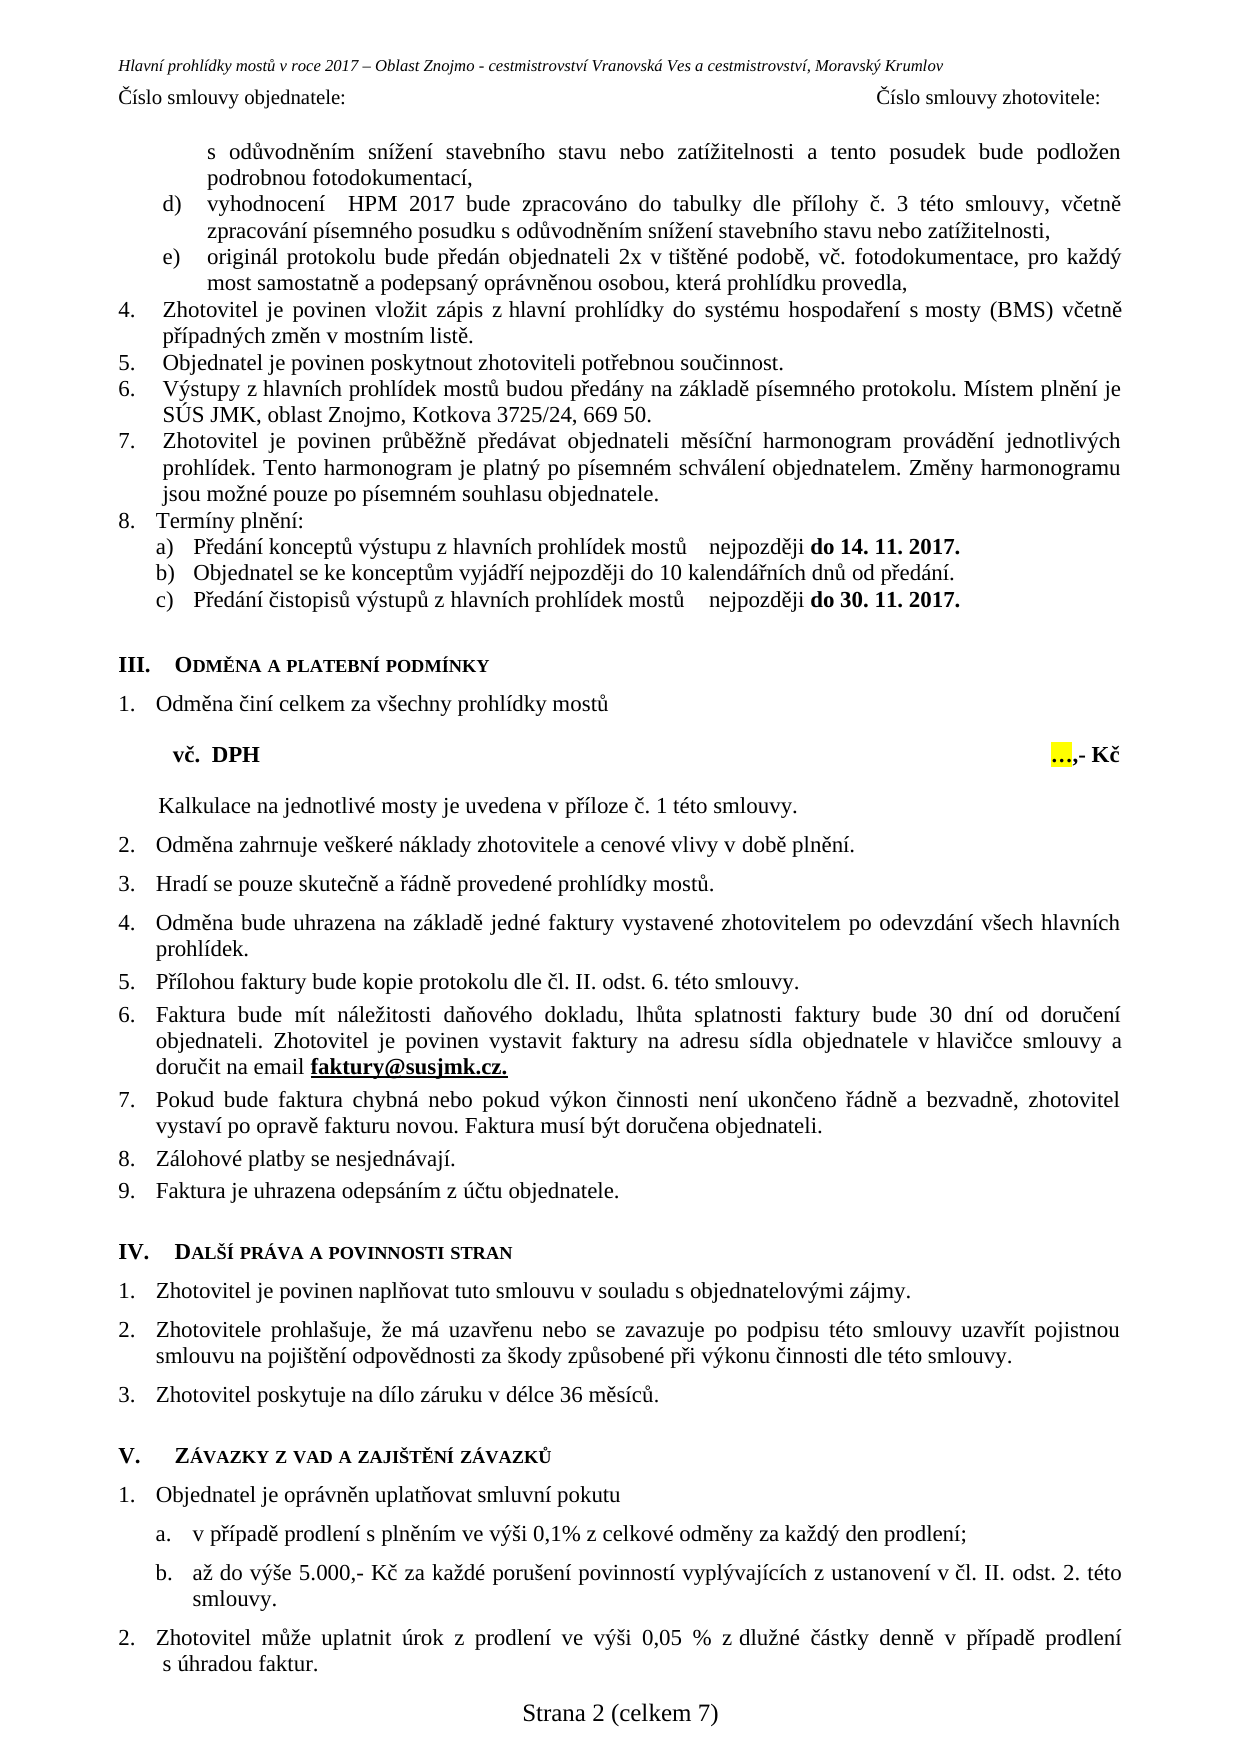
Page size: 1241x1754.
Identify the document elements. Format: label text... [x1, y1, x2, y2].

list Přílohou faktury bude kopie protokolu dle čl. II. odst. 6. této smlouvy. [118, 968, 1122, 994]
list originál protokolu bude předán objednateli 2x v tištěné podobě, vč. fotodokumentace, pro každý most samostatně a podepsaný oprávněnou osobou, která prohlídku provedla, [162, 243, 1122, 296]
list Odměna bude uhrazena na základě jedné faktury vystavené zhotovitelem po odevzdání všech hlavních prohlídek. [118, 909, 1122, 962]
list Hradí se pouze skutečně a řádně provedené prohlídky mostů. [118, 870, 1122, 897]
list Zhotovitel je povinen průběžně předávat objednateli měsíční harmonogram provádění jednotlivých prohlídek. Tento harmonogram je platný po písemném schválení objednatelem. Změny harmonogramu jsou možné pouze po písemném souhlasu objednatele. [118, 428, 1122, 507]
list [162, 138, 1122, 190]
list Zhotovitel je povinen naplňovat tuto smlouvu v souladu s objednatelovými zájmy. [118, 1277, 1122, 1304]
list Zálohové platby se nesjednávají. [118, 1145, 1122, 1171]
list Odměna a platební podmínky [118, 651, 1122, 677]
list Zhotovitel je povinen vložit zápis z hlavní prohlídky do systému hospodaření s mosty (BMS) včetně případných změn v mostním listě. [118, 296, 1122, 348]
list Zhotovitel poskytuje na dílo záruku v délce 36 měsíců. [118, 1381, 1122, 1408]
list Odměna činí celkem za všechny prohlídky mostů [118, 690, 1122, 716]
list Odměna zahrnuje veškeré náklady zhotovitele a cenové vlivy v době plnění. [118, 831, 1122, 858]
list Pokud bude faktura chybná nebo pokud výkon činnosti není ukončeno řádně a bezvadně, zhotovitel vystaví po opravě fakturu novou. Faktura musí být doručena objednateli. [118, 1086, 1122, 1139]
list Termíny plnění: [118, 507, 1122, 533]
table_header …,- Kč [838, 729, 1131, 780]
list Další práva a povinnosti stran [118, 1238, 1122, 1265]
list až do výše 5.000,- Kč za každé porušení povinností vyplývajících z ustanovení v čl. II. odst. 2. této smlouvy. [155, 1559, 1122, 1612]
list Objednatel se ke konceptům vyjádří nejpozději do 10 kalendářních dnů od předání. [156, 559, 1122, 586]
list vyhodnocení HPM 2017 bude zpracováno do tabulky dle přílohy č. 3 této smlouvy, včetně zpracování písemného posudku s odůvodněním snížení stavebního stavu nebo zatížitelnosti, [162, 190, 1122, 243]
list v případě prodlení s plněním ve výši 0,1% z celkové odměny za každý den prodlení; [155, 1520, 1122, 1546]
list Závazky z vad a zajištění závazků [118, 1442, 1122, 1469]
list Objednatel je oprávněn uplatňovat smluvní pokutu [118, 1481, 1122, 1507]
list Předání čistopisů výstupů z hlavních prohlídek mostů nejpozději do 30. 11. 2017. [156, 586, 1122, 612]
list Objednatel je povinen poskytnout zhotoviteli potřebnou součinnost. [118, 348, 1122, 375]
list Zhotovitele prohlašuje, že má uzavřenu nebo se zavazuje po podpisu této smlouvy uzavřít pojistnou smlouvu na pojištění odpovědnosti za škody způsobené při výkonu činnosti dle této smlouvy. [118, 1316, 1122, 1369]
list Předání konceptů výstupu z hlavních prohlídek mostů nejpozději do 14. 11. 2017. [156, 533, 1122, 559]
table_header vč. DPH [156, 729, 838, 780]
text Kalkulace na jednotlivé mosty je uvedena v příloze č. 1 této smlouvy. [118, 792, 1122, 819]
list Faktura bude mít náležitosti daňového dokladu, lhůta splatnosti faktury bude 30 dní od doručení objednateli. Zhotovitel je povinen vystavit faktury na adresu sídla objednatele v hlavičce smlouvy a doručit na email faktury@susjmk.cz. [118, 1001, 1122, 1080]
list Zhotovitel může uplatnit úrok z prodlení ve výši 0,05 % z dlužné částky denně v případě prodlení s úhradou faktur. [118, 1624, 1122, 1677]
list Výstupy z hlavních prohlídek mostů budou předány na základě písemného protokolu. Místem plnění je SÚS JMK, oblast Znojmo, Kotkova 3725/24, 669 50. [118, 375, 1122, 428]
list Faktura je uhrazena odepsáním z účtu objednatele. [118, 1177, 1122, 1204]
